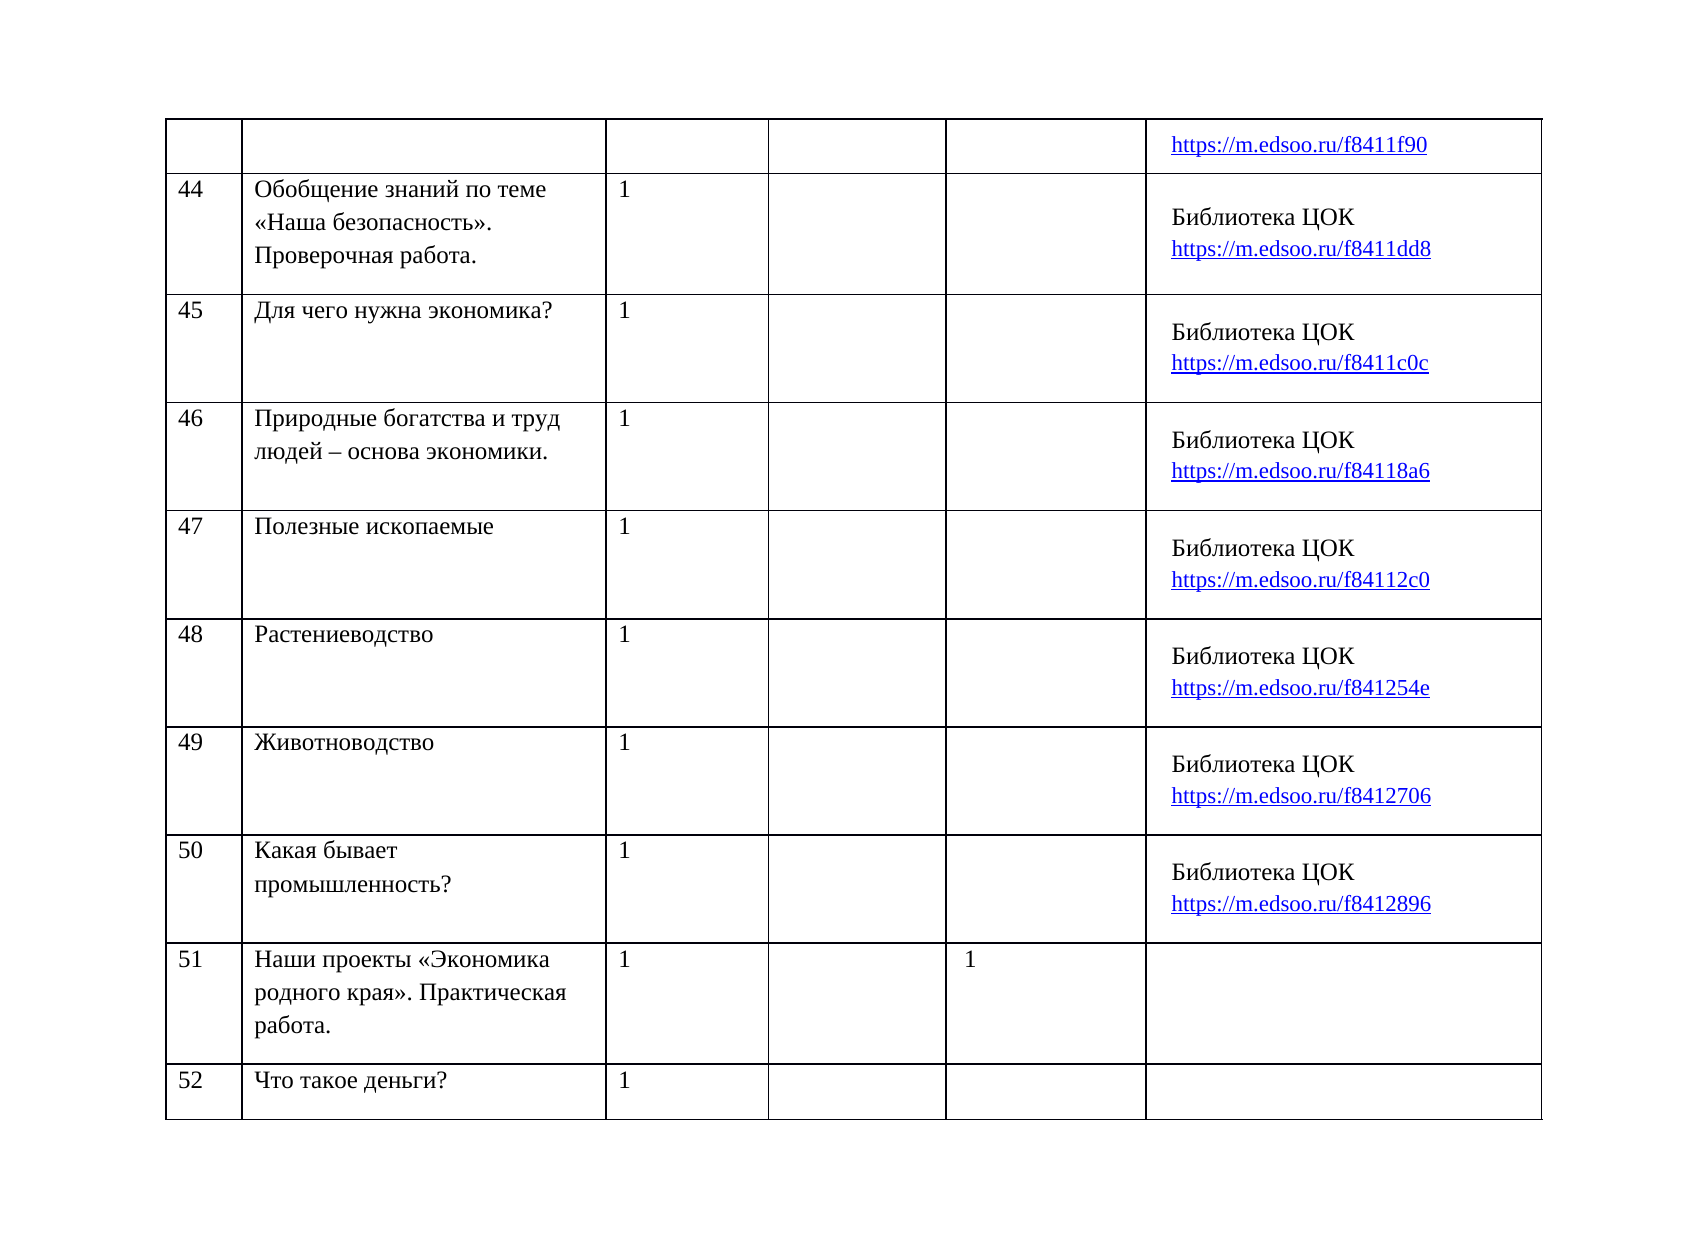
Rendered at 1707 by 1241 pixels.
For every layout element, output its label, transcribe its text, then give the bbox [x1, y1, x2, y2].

table_cell [769, 511, 945, 618]
table_cell 1 [607, 120, 768, 172]
table_cell Библиотека ЦОК https://m.edsoo.ru/f84118a6 [1147, 403, 1541, 510]
table_cell 47 [167, 511, 241, 618]
table_cell Какая бывает промышленность? [243, 836, 605, 942]
table_cell 1 [607, 944, 768, 1063]
table_cell [769, 836, 945, 942]
table_cell 1 [607, 174, 768, 293]
table_cell [1147, 1065, 1541, 1119]
table_cell 48 [167, 620, 241, 726]
table_cell [769, 174, 945, 293]
table_cell 1 [607, 836, 768, 942]
table_cell Библиотека ЦОК https://m.edsoo.ru/f8412896 [1147, 836, 1541, 942]
table_cell [947, 174, 1145, 293]
table_cell 45 [167, 295, 241, 402]
table_cell [769, 728, 945, 834]
table_cell 49 [167, 728, 241, 834]
table_cell 44 [167, 174, 241, 293]
table_cell [947, 511, 1145, 618]
table_cell [769, 1065, 945, 1119]
table_cell Полезные ископаемые [243, 511, 605, 618]
table_cell Наши проекты «Экономика родного края». Практическая работа. [243, 944, 605, 1063]
table_cell [947, 836, 1145, 942]
table_cell Библиотека ЦОК https://m.edsoo.ru/f8411c0c [1147, 295, 1541, 402]
table_cell 1 [947, 944, 1145, 1063]
table_cell [1147, 944, 1541, 1063]
table_cell 50 [167, 836, 241, 942]
table_cell 1 [607, 728, 768, 834]
table_cell [769, 944, 945, 1063]
table_cell 1 [607, 1065, 768, 1119]
table_cell Библиотека ЦОК https://m.edsoo.ru/f84112c0 [1147, 511, 1541, 618]
table_cell [947, 403, 1145, 510]
table_cell [769, 620, 945, 726]
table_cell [1147, 120, 1541, 172]
table_cell 1 [607, 403, 768, 510]
table_cell Обобщение знаний по теме «Наша безопасность». Проверочная работа. [243, 174, 605, 293]
table_cell Для чего нужна экономика? [243, 295, 605, 402]
table_cell [947, 295, 1145, 402]
table_cell [769, 295, 945, 402]
table_cell 1 [607, 295, 768, 402]
table_cell 43 [167, 120, 241, 172]
table_cell Библиотека ЦОК https://m.edsoo.ru/f8412706 [1147, 728, 1541, 834]
table_cell Библиотека ЦОК https://m.edsoo.ru/f841254e [1147, 620, 1541, 726]
table_cell Растениеводство [243, 620, 605, 726]
table_cell [947, 620, 1145, 726]
table_cell 52 [167, 1065, 241, 1119]
table_cell [769, 120, 945, 172]
table_cell 46 [167, 403, 241, 510]
table_cell 1 [607, 620, 768, 726]
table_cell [243, 120, 605, 172]
table_cell Библиотека ЦОК https://m.edsoo.ru/f8411dd8 [1147, 174, 1541, 293]
table_cell [947, 1065, 1145, 1119]
table_cell Природные богатства и труд людей – основа экономики. [243, 403, 605, 510]
table_cell Животноводство [243, 728, 605, 834]
table_cell [947, 120, 1145, 172]
table_cell 1 [607, 511, 768, 618]
table_cell [769, 403, 945, 510]
table_cell [947, 728, 1145, 834]
table_cell 51 [167, 944, 241, 1063]
table_cell Что такое деньги? [243, 1065, 605, 1119]
